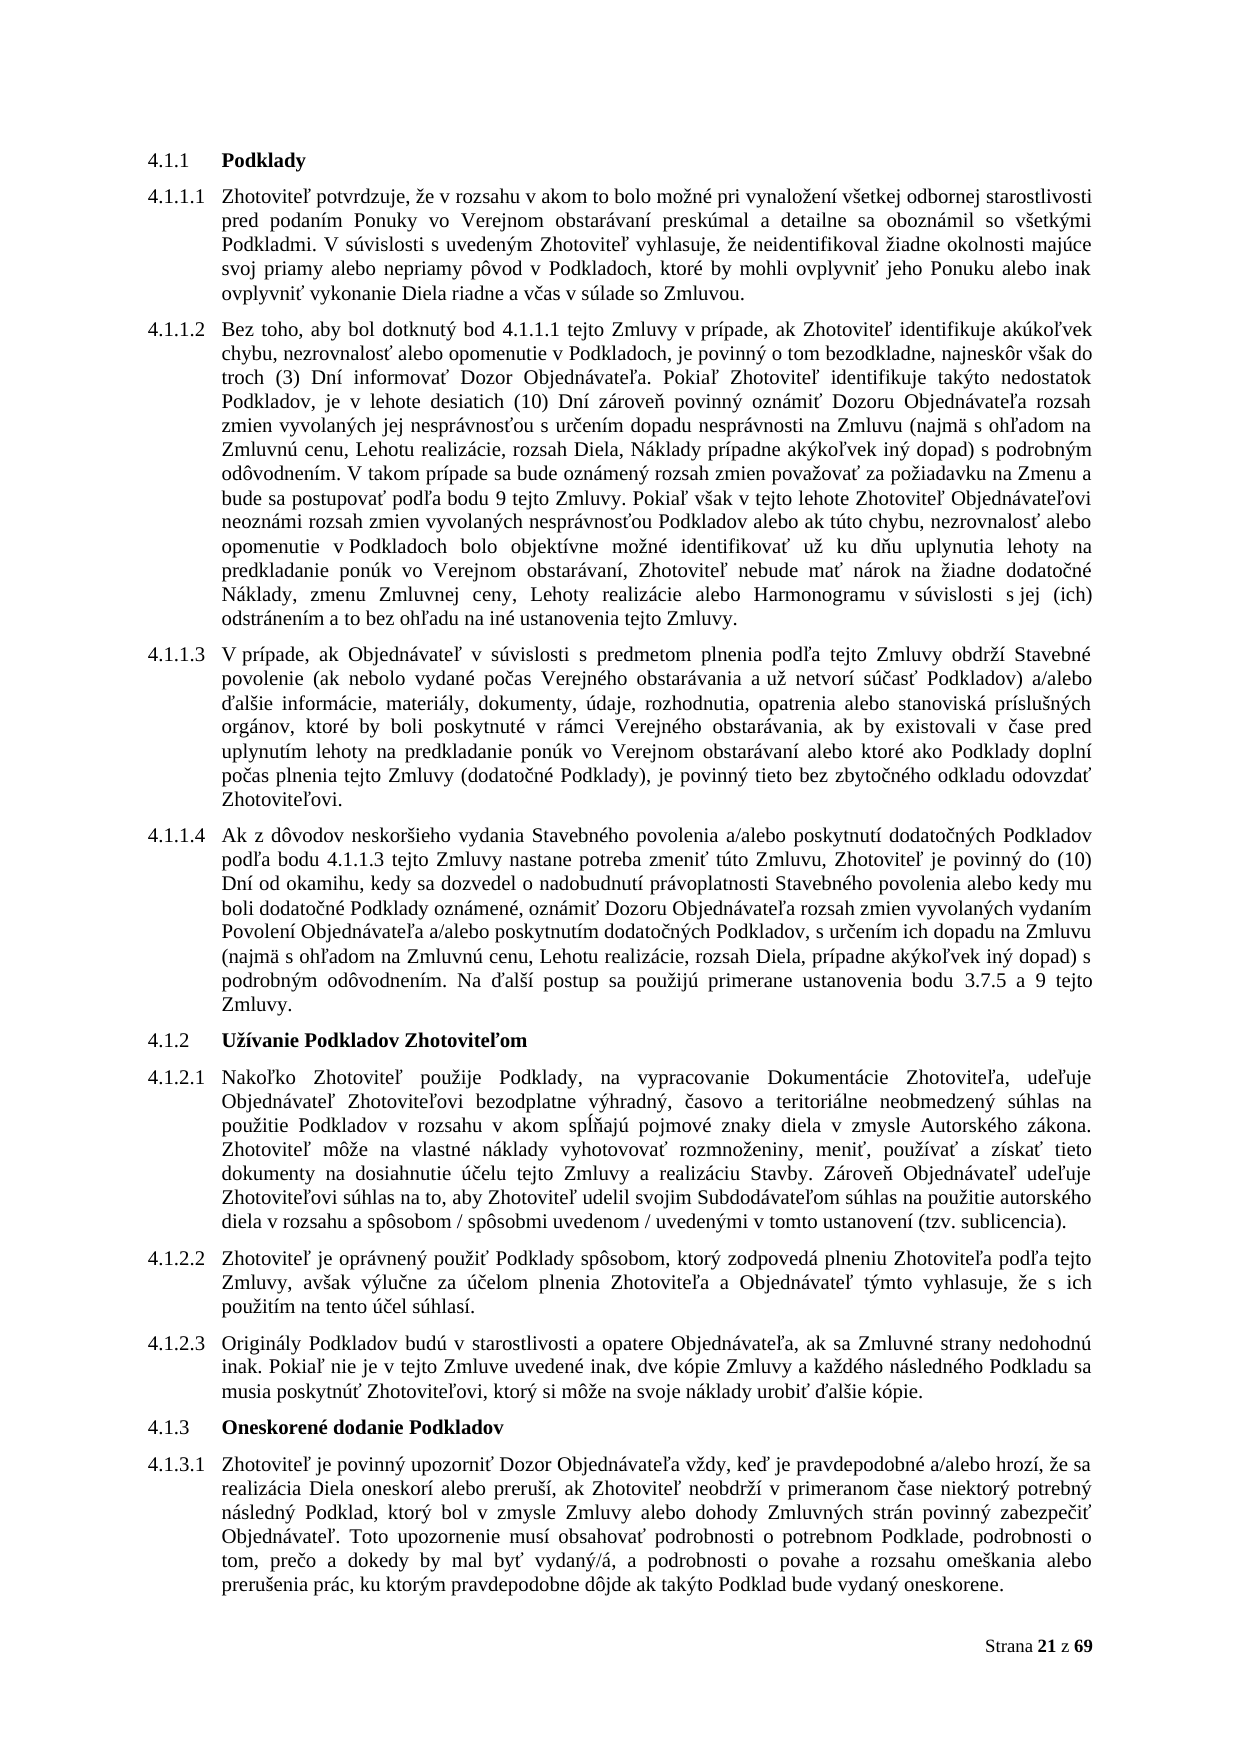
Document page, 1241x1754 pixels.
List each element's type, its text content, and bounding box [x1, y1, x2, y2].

list Oneskorené dodanie Podkladov [148, 1415, 1093, 1439]
list Zhotoviteľ je povinný upozorniť Dozor Objednávateľa vždy, keď je pravdepodobné a/alebo hrozí, že sa realizácia Diela oneskorí alebo preruší, ak Zhotoviteľ neobdrží v primeranom čase niektorý potrebný následný Podklad, ktorý bol v zmysle Zmluvy alebo dohody Zmluvných strán povinný zabezpečiť Objednávateľ. Toto upozornenie musí obsahovať podrobnosti o potrebnom Podklade, podrobnosti o tom, prečo a dokedy by mal byť vydaný/á, a podrobnosti o povahe a rozsahu omeškania alebo prerušenia prác, ku ktorým pravdepodobne dôjde ak takýto Podklad bude vydaný oneskorene. [148, 1452, 1093, 1596]
list Nakoľko Zhotoviteľ použije Podklady, na vypracovanie Dokumentácie Zhotoviteľa, udeľuje Objednávateľ Zhotoviteľovi bezodplatne výhradný, časovo a teritoriálne neobmedzený súhlas na použitie Podkladov v rozsahu v akom spĺňajú pojmové znaky diela v zmysle Autorského zákona. Zhotoviteľ môže na vlastné náklady vyhotovovať rozmnoženiny, meniť, používať a získať tieto dokumenty na dosiahnutie účelu tejto Zmluvy a realizáciu Stavby. Zároveň Objednávateľ udeľuje Zhotoviteľovi súhlas na to, aby Zhotoviteľ udelil svojim Subdodávateľom súhlas na použitie autorského diela v rozsahu a spôsobom / spôsobmi uvedenom / uvedenými v tomto ustanovení (tzv. sublicencia). [148, 1065, 1093, 1233]
list Zhotoviteľ potvrdzuje, že v rozsahu v akom to bolo možné pri vynaložení všetkej odbornej starostlivosti pred podaním Ponuky vo Verejnom obstarávaní preskúmal a detailne sa oboznámil so všetkými Podkladmi. V súvislosti s uvedeným Zhotoviteľ vyhlasuje, že neidentifikoval žiadne okolnosti majúce svoj priamy alebo nepriamy pôvod v Podkladoch, ktoré by mohli ovplyvniť jeho Ponuku alebo inak ovplyvniť vykonanie Diela riadne a včas v súlade so Zmluvou. [148, 184, 1093, 304]
list Ak z dôvodov neskoršieho vydania Stavebného povolenia a/alebo poskytnutí dodatočných Podkladov podľa bodu 4.1.1.3 tejto Zmluvy nastane potreba zmeniť túto Zmluvu, Zhotoviteľ je povinný do (10) Dní od okamihu, kedy sa dozvedel o nadobudnutí právoplatnosti Stavebného povolenia alebo kedy mu boli dodatočné Podklady oznámené, oznámiť Dozoru Objednávateľa rozsah zmien vyvolaných vydaním Povolení Objednávateľa a/alebo poskytnutím dodatočných Podkladov, s určením ich dopadu na Zmluvu (najmä s ohľadom na Zmluvnú cenu, Lehotu realizácie, rozsah Diela, prípadne akýkoľvek iný dopad) s podrobným odôvodnením. Na ďalší postup sa použijú primerane ustanovenia bodu 3.7.5 a 9 tejto Zmluvy. [148, 823, 1093, 1016]
list Zhotoviteľ je oprávnený použiť Podklady spôsobom, ktorý zodpovedá plneniu Zhotoviteľa podľa tejto Zmluvy, avšak výlučne za účelom plnenia Zhotoviteľa a Objednávateľ týmto vyhlasuje, že s ich použitím na tento účel súhlasí. [148, 1246, 1093, 1318]
list Originály Podkladov budú v starostlivosti a opatere Objednávateľa, ak sa Zmluvné strany nedohodnú inak. Pokiaľ nie je v tejto Zmluve uvedené inak, dve kópie Zmluvy a každého následného Podkladu sa musia poskytnúť Zhotoviteľovi, ktorý si môže na svoje náklady urobiť ďalšie kópie. [148, 1330, 1093, 1403]
list V prípade, ak Objednávateľ v súvislosti s predmetom plnenia podľa tejto Zmluvy obdrží Stavebné povolenie (ak nebolo vydané počas Verejného obstarávania a už netvorí súčasť Podkladov) a/alebo ďalšie informácie, materiály, dokumenty, údaje, rozhodnutia, opatrenia alebo stanoviská príslušných orgánov, ktoré by boli poskytnuté v rámci Verejného obstarávania, ak by existovali v čase pred uplynutím lehoty na predkladanie ponúk vo Verejnom obstarávaní alebo ktoré ako Podklady doplní počas plnenia tejto Zmluvy (dodatočné Podklady), je povinný tieto bez zbytočného odkladu odovzdať Zhotoviteľovi. [148, 642, 1093, 811]
list Bez toho, aby bol dotknutý bod 4.1.1.1 tejto Zmluvy v prípade, ak Zhotoviteľ identifikuje akúkoľvek chybu, nezrovnalosť alebo opomenutie v Podkladoch, je povinný o tom bezodkladne, najneskôr však do troch (3) Dní informovať Dozor Objednávateľa. Pokiaľ Zhotoviteľ identifikuje takýto nedostatok Podkladov, je v lehote desiatich (10) Dní zároveň povinný oznámiť Dozoru Objednávateľa rozsah zmien vyvolaných jej nesprávnosťou s určením dopadu nesprávnosti na Zmluvu (najmä s ohľadom na Zmluvnú cenu, Lehotu realizácie, rozsah Diela, Náklady prípadne akýkoľvek iný dopad) s podrobným odôvodnením. V takom prípade sa bude oznámený rozsah zmien považovať za požiadavku na Zmenu a bude sa postupovať podľa bodu 9 tejto Zmluvy. Pokiaľ však v tejto lehote Zhotoviteľ Objednávateľovi neoznámi rozsah zmien vyvolaných nesprávnosťou Podkladov alebo ak túto chybu, nezrovnalosť alebo opomenutie v Podkladoch bolo objektívne možné identifikovať už ku dňu uplynutia lehoty na predkladanie ponúk vo Verejnom obstarávaní, Zhotoviteľ nebude mať nárok na žiadne dodatočné Náklady, zmenu Zmluvnej ceny, Lehoty realizácie alebo Harmonogramu v súvislosti s jej (ich) odstránením a to bez ohľadu na iné ustanovenia tejto Zmluvy. [148, 317, 1093, 630]
list Podklady [148, 148, 1093, 172]
list Užívanie Podkladov Zhotoviteľom [148, 1028, 1093, 1052]
